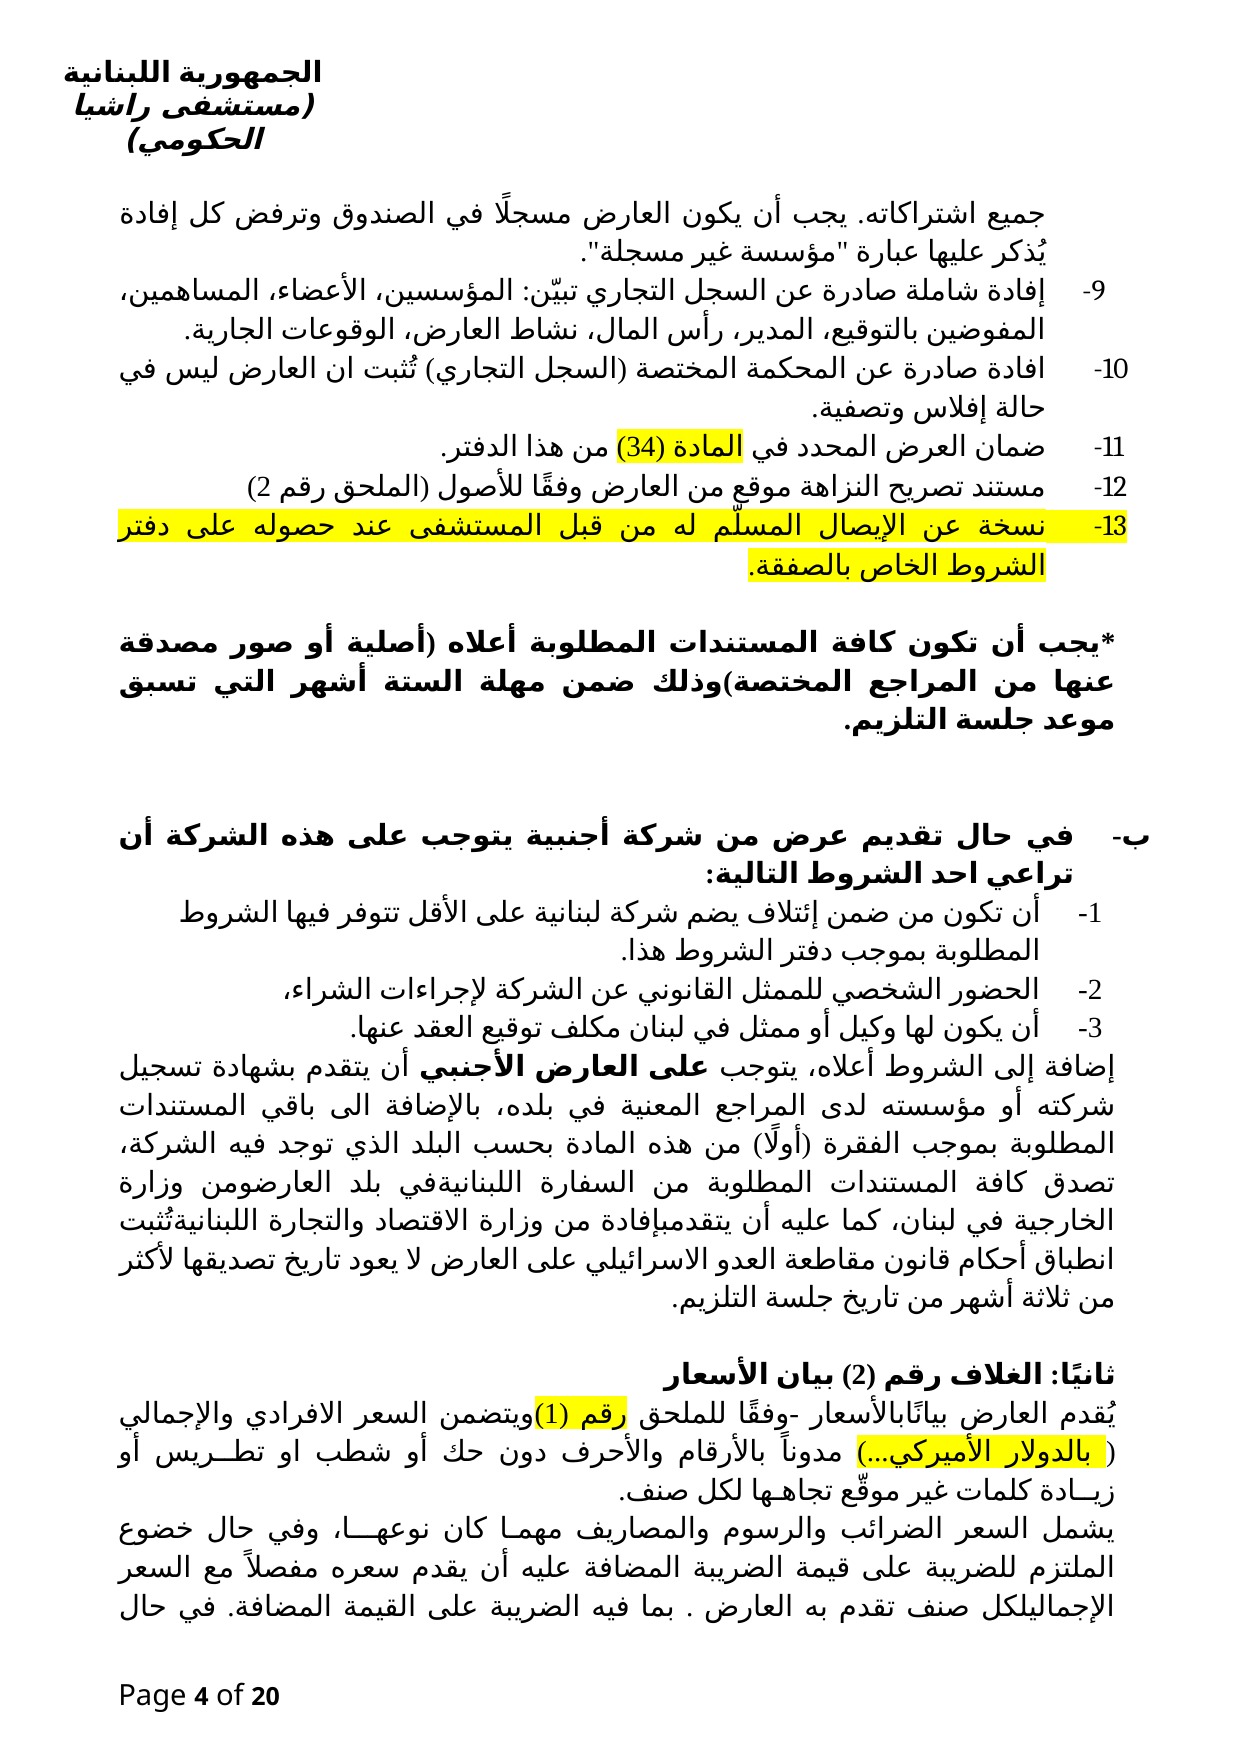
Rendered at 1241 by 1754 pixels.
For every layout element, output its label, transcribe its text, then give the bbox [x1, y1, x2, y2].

list أن تكون من ضمن إئتلاف يضم شركة لبنانية على الأقل تتوفر فيها الشروط المطلوبة بموجب دفتر الشروط هذا. [118, 895, 1078, 967]
list مستند تصريح النزاهة موقع من العارض وفقًا للأصول (الملحق رقم 2) [118, 469, 1093, 503]
text *يجب أن تكون كافة المستندات المطلوبة أعلاه (أصلية أو صور مصدقة عنها من المراجع المختصة)وذلك ضمن مهلة الستة أشهر التي تسبق موعد جلسة التلزيم. [118, 625, 1116, 736]
list إفادة شاملة صادرة عن السجل التجاري تبيّن: المؤسسين، الأعضاء، المساهمين، المفوضين بالتوقيع، المدير، رأس المال، نشاط العارض، الوقوعات الجارية. [118, 273, 1082, 346]
list نسخة عن الإيصال المسلّم له من قبل المستشفى عند حصوله على دفتر الشروط الخاص بالصفقة. [118, 542, 1093, 582]
text ثانيًا: الغلاف رقم (2) بيان الأسعار [118, 1357, 1116, 1391]
list افادة صادرة عن المحكمة المختصة (السجل التجاري) تُثبت ان العارض ليس في حالة إفلاس وتصفية. [118, 351, 1093, 424]
list ضمان العرض المحدد في المادة (34) من هذا الدفتر. [118, 429, 1093, 464]
list أن يكون لها وكيل أو ممثل في لبنان مكلف توقيع العقد عنها. [118, 1011, 1078, 1044]
text إضافة إلى الشروط أعلاه، يتوجب على العارض الأجنبي أن يتقدم بشهادة تسجيل شركته أو مؤسسته لدى المراجع المعنية في بلده، بالإضافة الى باقي المستندات المطلوبة بموجب الفقرة (أولًا) من هذه المادة بحسب البلد الذي توجد فيه الشركة، تصدق كافة المستندات المطلوبة من السفارة اللبنانيةفي بلد العارضومن وزارة الخارجية في لبنان، كما عليه أن يتقدمبإفادة من وزارة الاقتصاد والتجارة اللبنانيةتُثبت انطباق أحكام قانون مقاطعة العدو الاسرائيلي على العارض لا يعود تاريخ تصديقها لأكثر من ثلاثة أشهر من تاريخ جلسة التلزيم. [118, 1049, 1116, 1314]
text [118, 1512, 1116, 1622]
list في حال تقديم عرض من شركة أجنبية يتوجب على هذه الشركة أن تراعي احد الشروط التالية: [118, 818, 1112, 890]
list الحضور الشخصي للممثل القانوني عن الشركة لإجراءات الشراء، [118, 972, 1078, 1006]
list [118, 196, 1082, 268]
text يُقدم العارض بيانًابالأسعار -وفقًا للملحق رقم (1)ويتضمن السعر الافرادي والإجمالي ( بالدولار الأميركي...) مدوناً بالأرقام والأحرف دون حك أو شطب او تطــريس أو زيــادة كلمات غير موقّع تجاهـها لكل صنف. [118, 1396, 1116, 1507]
